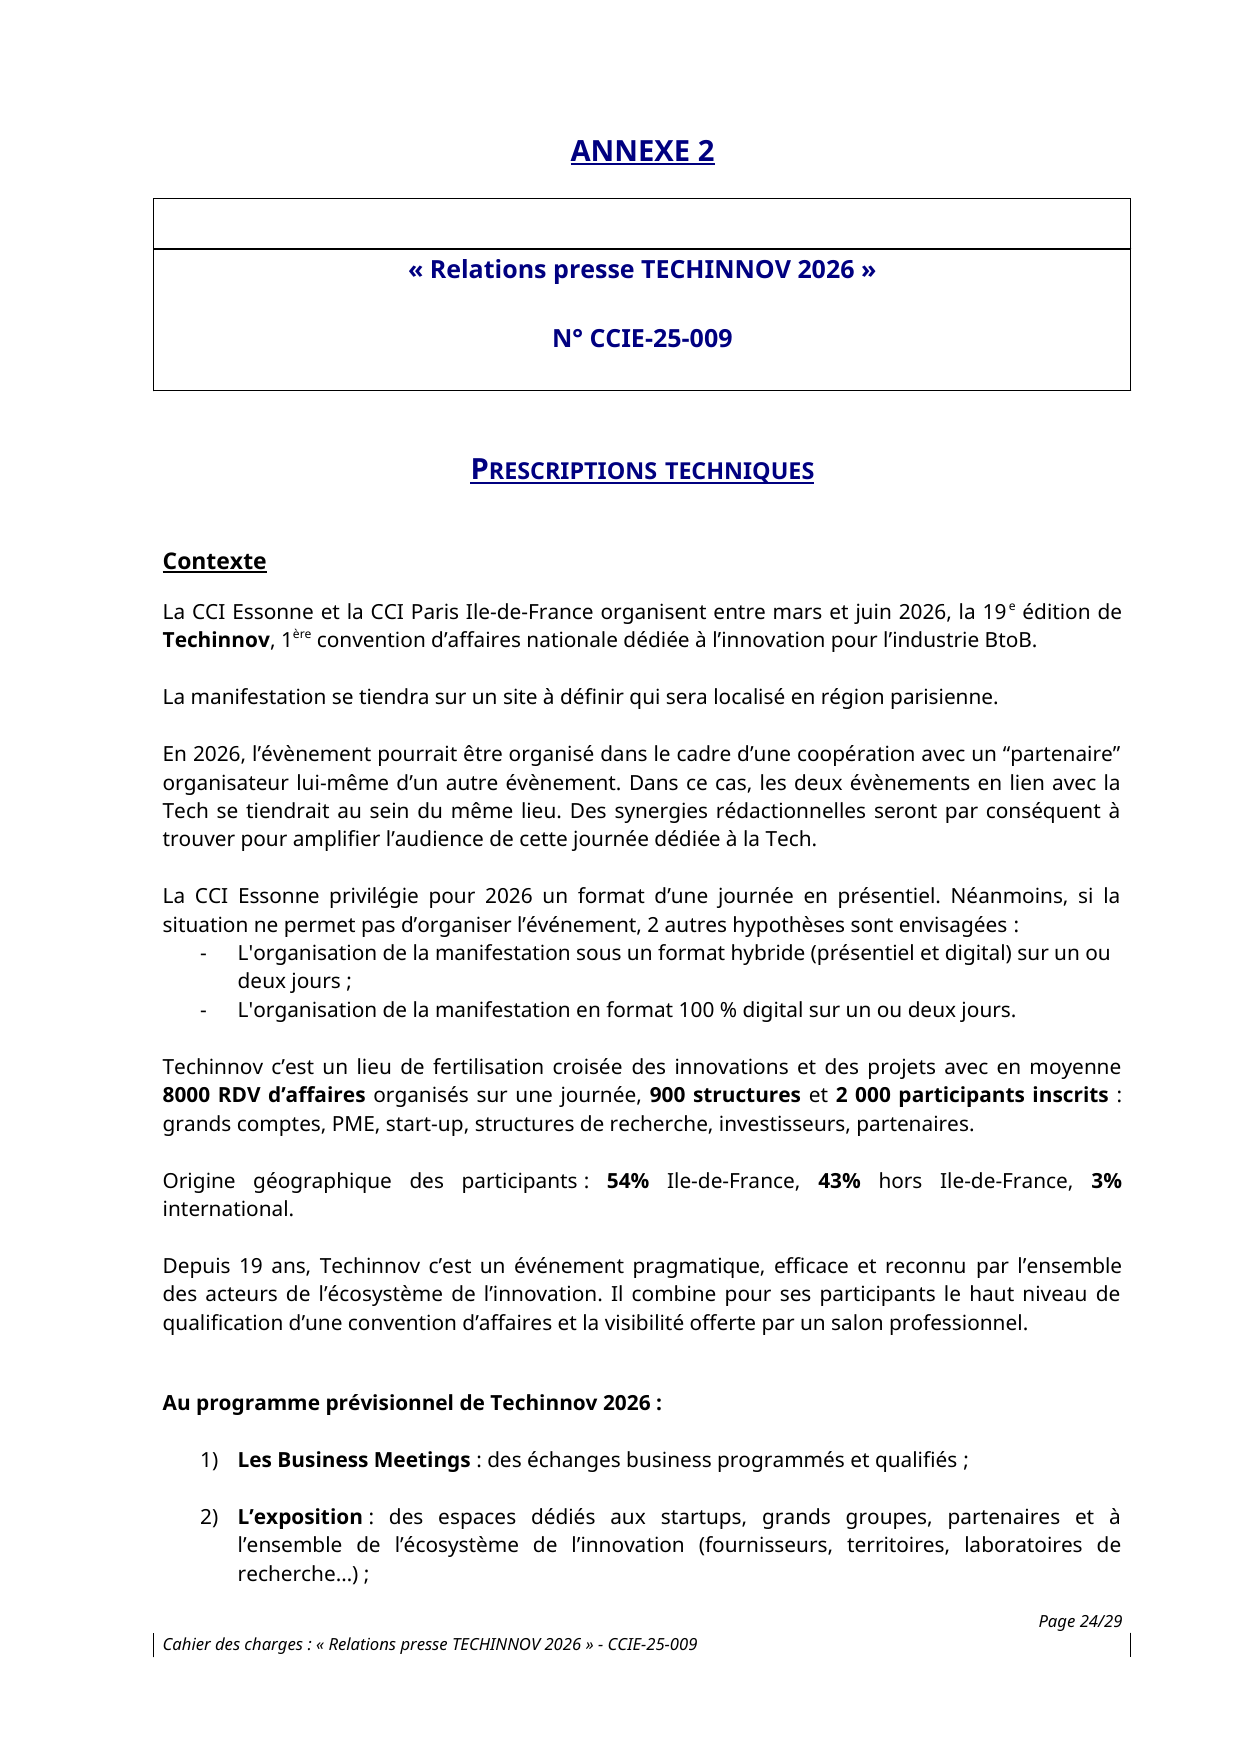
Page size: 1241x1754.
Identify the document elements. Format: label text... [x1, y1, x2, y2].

text Origine géographique des participants : 54% Ile-de-France, 43% hors Ile-de-France, 3% international. [162, 1166, 1122, 1223]
list L’exposition : des espaces dédiés aux startups, grands groupes, partenaires et à l’ensemble de l’écosystème de l’innovation (fournisseurs, territoires, laboratoires de recherche…) ; [200, 1502, 1122, 1587]
text Techinnov c’est un lieu de fertilisation croisée des innovations et des projets avec en moyenne 8000 RDV d’affaires organisés sur une journée, 900 structures et 2 000 participants inscrits : grands comptes, PME, start-up, structures de recherche, investisseurs, partenaires. [162, 1052, 1122, 1137]
list Les Business Meetings : des échanges business programmés et qualifiés ; [200, 1445, 1122, 1474]
text Contexte [162, 545, 1122, 576]
text Prescriptions techniques [162, 448, 1122, 488]
text N° CCIE-25-009 [162, 320, 1122, 354]
list L'organisation de la manifestation en format 100 % digital sur un ou deux jours. [200, 995, 1122, 1023]
text En 2026, l’évènement pourrait être organisé dans le cadre d’une coopération avec un “partenaire” organisateur lui-même d’un autre évènement. Dans ce cas, les deux évènements en lien avec la Tech se tiendrait au sein du même lieu. Des synergies rédactionnelles seront par conséquent à trouver pour amplifier l’audience de cette journée dédiée à la Tech. [162, 739, 1122, 853]
list L'organisation de la manifestation sous un format hybride (présentiel et digital) sur un ou deux jours ; [200, 938, 1122, 995]
text La CCI Essonne privilégie pour 2026 un format d’une journée en présentiel. Néanmoins, si la situation ne permet pas d’organiser l’événement, 2 autres hypothèses sont envisagées : [162, 881, 1122, 938]
text La CCI Essonne et la CCI Paris Ile-de-France organisent entre mars et juin 2026, la 19e édition de Techinnov, 1ère convention d’affaires nationale dédiée à l’innovation pour l’industrie BtoB. [162, 597, 1122, 654]
text « Relations presse TECHINNOV 2026 » [154, 250, 1130, 286]
text ANNEXE 2 [162, 130, 1122, 169]
text La manifestation se tiendra sur un site à définir qui sera localisé en région parisienne. [162, 682, 1122, 711]
text Depuis 19 ans, Techinnov c’est un événement pragmatique, efficace et reconnu par l’ensemble des acteurs de l’écosystème de l’innovation. Il combine pour ses participants le haut niveau de qualification d’une convention d’affaires et la visibilité offerte par un salon professionnel. [162, 1251, 1122, 1336]
text Au programme prévisionnel de Techinnov 2026 : [162, 1388, 1122, 1417]
